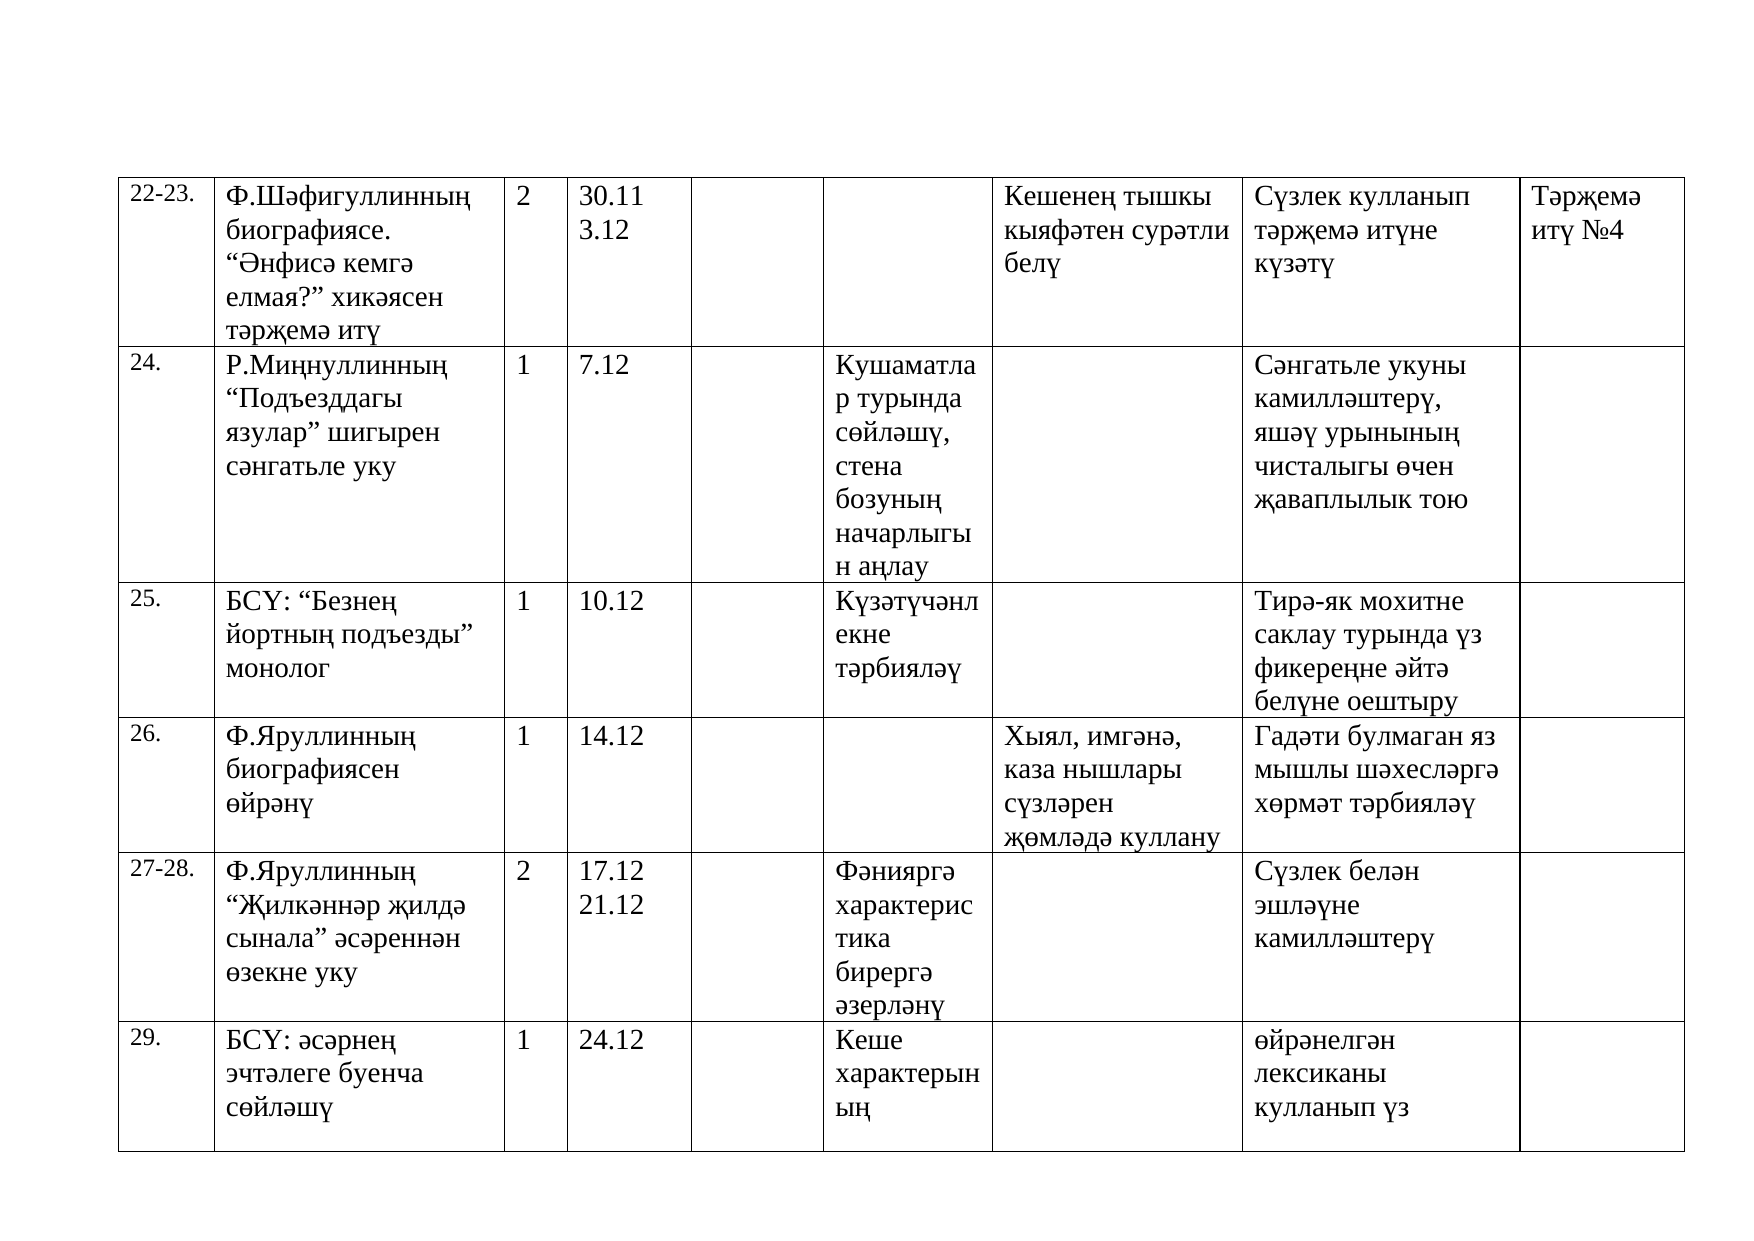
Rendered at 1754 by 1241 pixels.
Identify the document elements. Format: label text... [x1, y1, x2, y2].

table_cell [1243, 1022, 1519, 1151]
table_cell 24. [119, 347, 214, 582]
table_cell 22-23. [119, 178, 214, 346]
table_cell Р.Миңнуллинның “Подъезддагы язулар” шигырен сәнгатьле уку [215, 347, 504, 582]
table_cell [1521, 718, 1684, 852]
table_cell [824, 178, 992, 346]
table_cell Ф.Шәфигуллинның биографиясе. “Әнфисә кемгә елмая?” хикәясен тәрҗемә итү [215, 178, 504, 346]
table_cell Ф.Яруллинның биографиясен өйрәнү [215, 718, 504, 852]
table_cell 29. [119, 1022, 214, 1151]
table_cell [1521, 347, 1684, 582]
table_cell [692, 583, 823, 717]
table_cell 2 [505, 178, 567, 346]
table_cell Сүзлек белән эшләүне камилләштерү [1243, 853, 1519, 1021]
table_cell 27-28. [119, 853, 214, 1021]
table_cell [692, 1022, 823, 1151]
table_cell Кушаматлар турында сөйләшү, стена бозуның начарлыгын аңлау [824, 347, 992, 582]
table_cell 7.12 [568, 347, 691, 582]
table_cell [824, 1022, 992, 1151]
table_cell 10.12 [568, 583, 691, 717]
table_cell 30.11 3.12 [568, 178, 691, 346]
table_cell [692, 347, 823, 582]
table_cell Тирә-як мохитне саклау турында үз фикереңне әйтә белүне оештыру [1243, 583, 1519, 717]
table_cell [1521, 1022, 1684, 1151]
table_cell Тәрҗемә итү №4 [1521, 178, 1684, 346]
table_cell [692, 853, 823, 1021]
table_cell [993, 347, 1242, 582]
table_cell Гадәти булмаган яз мышлы шәхесләргә хөрмәт тәрбияләү [1243, 718, 1519, 852]
table_cell 1 [505, 1022, 567, 1151]
table_cell 1 [505, 718, 567, 852]
table_cell Сәнгатьле укуны камилләштерү, яшәү урынының чисталыгы өчен җаваплылык тою [1243, 347, 1519, 582]
table_cell Хыял, имгәнә, каза нышлары сүзләрен җөмләдә куллану [993, 718, 1242, 852]
table_cell 25. [119, 583, 214, 717]
table_cell [993, 853, 1242, 1021]
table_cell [215, 1022, 504, 1151]
table_cell [824, 718, 992, 852]
table_cell 24.12 [568, 1022, 691, 1151]
table_cell БСҮ: “Безнең йортның подъезды” монолог [215, 583, 504, 717]
table_cell 26. [119, 718, 214, 852]
table_cell [692, 178, 823, 346]
table_cell Кешенең тышкы кыяфәтен сурәтли белү [993, 178, 1242, 346]
table_cell [1521, 853, 1684, 1021]
table_cell Ф.Яруллинның “Җилкәннәр җилдә сынала” әсәреннән өзекне уку [215, 853, 504, 1021]
table_cell 1 [505, 583, 567, 717]
table_cell 2 [505, 853, 567, 1021]
table_cell [993, 1022, 1242, 1151]
table_cell [993, 583, 1242, 717]
table_cell 14.12 [568, 718, 691, 852]
table_cell Сүзлек кулланып тәрҗемә итүне күзәтү [1243, 178, 1519, 346]
table_cell Күзәтүчәнлекне тәрбияләү [824, 583, 992, 717]
table_cell [1521, 583, 1684, 717]
table_cell [692, 718, 823, 852]
table_cell 17.12 21.12 [568, 853, 691, 1021]
table_cell 1 [505, 347, 567, 582]
table_cell Фәнияргә характеристика бирергә әзерләнү [824, 853, 992, 1021]
